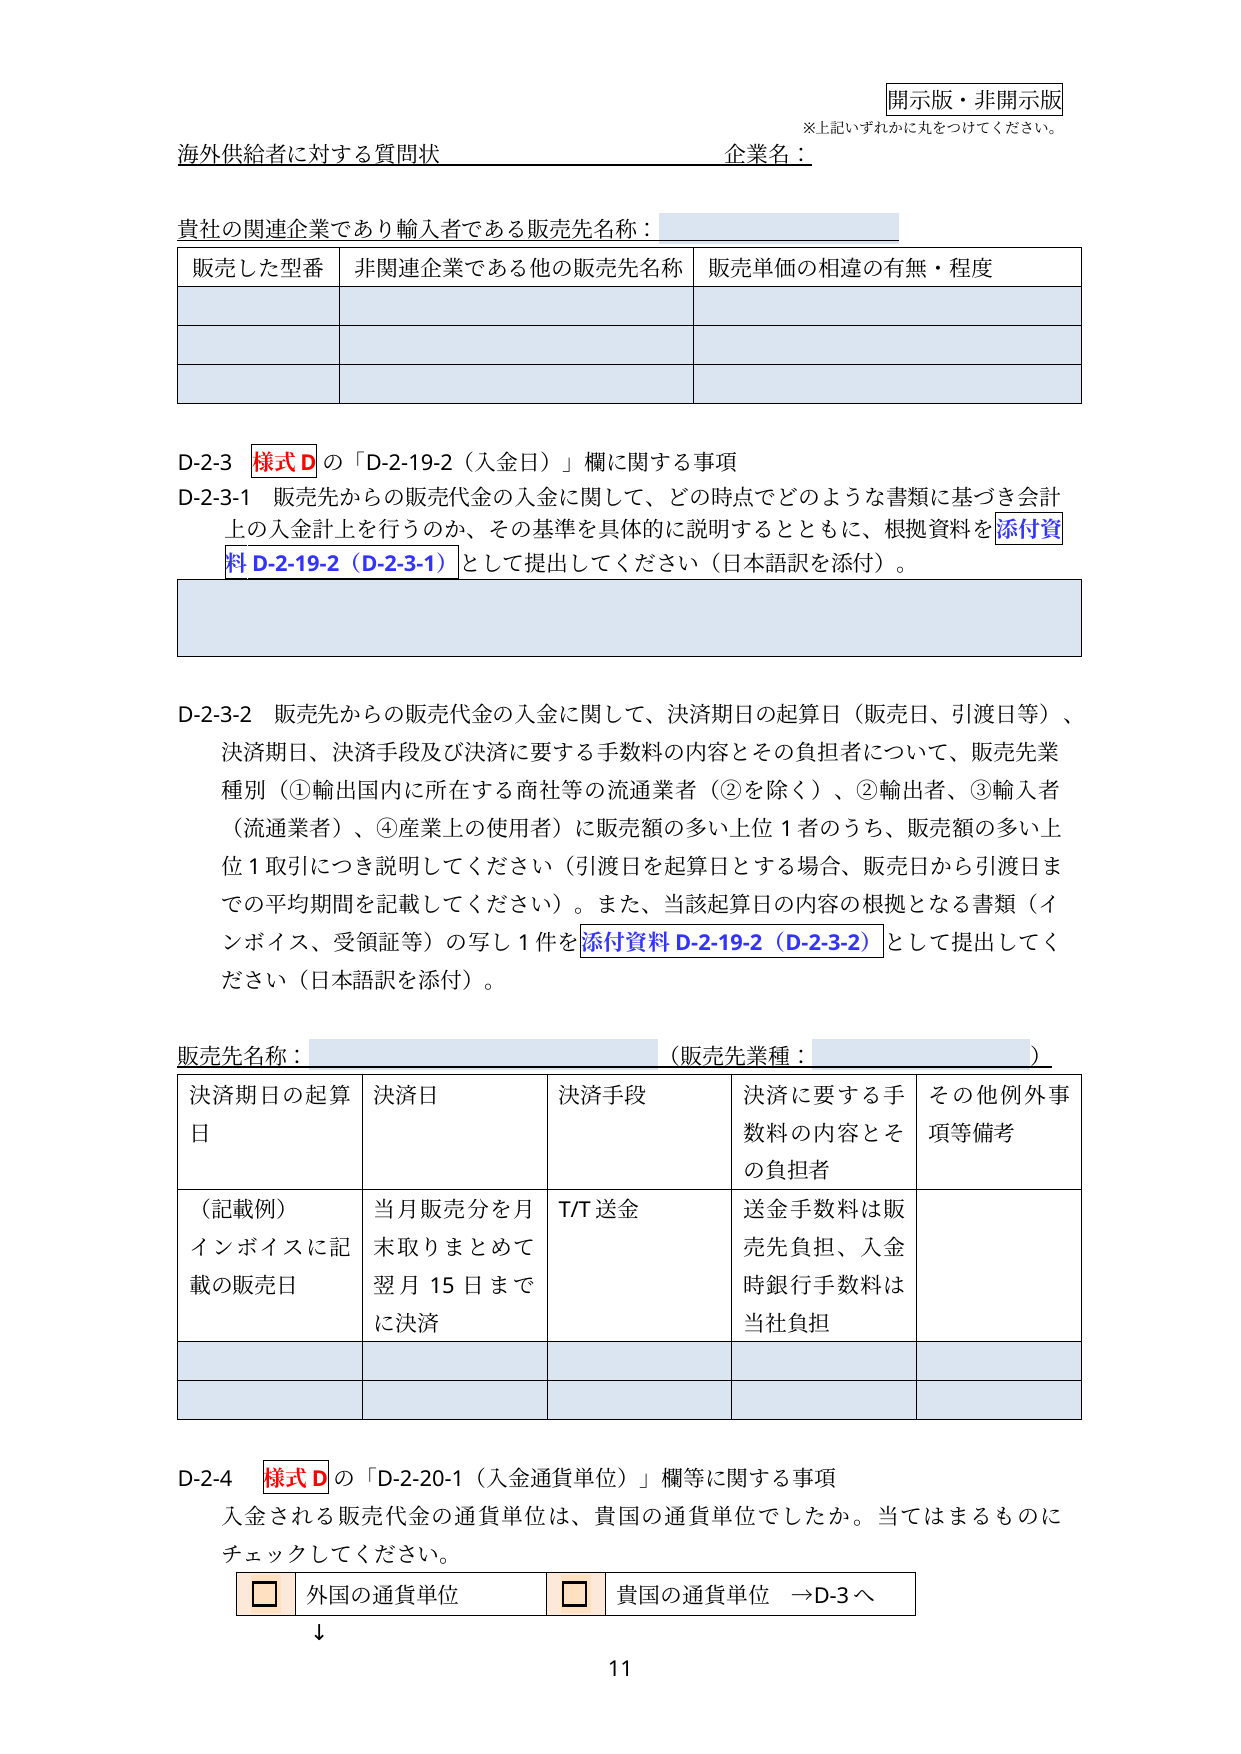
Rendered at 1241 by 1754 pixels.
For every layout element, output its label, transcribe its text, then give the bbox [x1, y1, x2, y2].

table_header 決済期日の起算日 [178, 1075, 362, 1188]
table_cell [732, 1342, 916, 1380]
table_header 販売単価の相違の有無・程度 [694, 248, 1081, 286]
table_header 販売した型番 [178, 248, 339, 286]
table_cell [917, 1342, 1081, 1380]
table_cell [178, 1342, 362, 1380]
table_header 決済日 [363, 1075, 547, 1188]
table_cell [732, 1381, 916, 1419]
table_header 貴国の通貨単位 →D-3へ [606, 1573, 915, 1615]
table_header [178, 580, 1081, 656]
table_cell [917, 1381, 1081, 1419]
table_header 決済手段 [548, 1075, 731, 1188]
table_header 外国の通貨単位 [296, 1573, 546, 1615]
table_cell 送金手数料は販売先負担、入金時銀行手数料は当社負担 [732, 1190, 916, 1341]
table_cell [340, 287, 693, 325]
table_cell [178, 365, 339, 403]
table_header その他例外事項等備考 [917, 1075, 1081, 1188]
table_cell [694, 326, 1081, 364]
table_cell [178, 287, 339, 325]
table_cell （記載例） インボイスに記載の販売日 [178, 1190, 362, 1341]
table_header 決済に要する手数料の内容とその負担者 [732, 1075, 916, 1188]
table_cell [694, 287, 1081, 325]
subtitle 様式Dの「D-2-20-1（入金通貨単位）」欄等に関する事項 入金される販売代金の通貨単位は、貴国の通貨単位でしたか。当てはまるものにチェックしてください。 [177, 1458, 1063, 1572]
table_cell [694, 365, 1081, 403]
table_header [237, 1573, 295, 1615]
text 貴社の関連企業であり輸入者である販売先名称： [177, 209, 1063, 247]
table_cell [917, 1190, 1081, 1341]
text D-2-3 様式Dの「D-2-19-2（入金日）」欄に関する事項 [177, 442, 1063, 480]
table_cell [340, 365, 693, 403]
text D-2-3-1 販売先からの販売代金の入金に関して、どの時点でどのような書類に基づき会計上の入金計上を行うのか、その基準を具体的に説明するとともに、根拠資料を添付資料D-2-19-2（D-2-3-1）として提出してください（日本語訳を添付）。 [177, 480, 1063, 579]
text ↓ [310, 1616, 1063, 1646]
table_cell [548, 1342, 731, 1380]
table_cell [178, 326, 339, 364]
table_cell [363, 1381, 547, 1419]
table_cell 当月販売分を月末取りまとめて翌月15日までに決済 [363, 1190, 547, 1341]
table_cell T/T送金 [548, 1190, 731, 1341]
text 販売先名称： （販売先業種： ） [177, 1036, 1063, 1074]
table_cell [340, 326, 693, 364]
table_header [547, 1573, 605, 1615]
text D-2-3-2 販売先からの販売代金の入金に関して、決済期日の起算日（販売日、引渡日等）、決済期日、決済手段及び決済に要する手数料の内容とその負担者について、販売先業種別（①輸出国内に所在する商社等の流通業者（②を除く）、②輸出者、③輸入者（流通業者）、④産業上の使用者）に販売額の多い上位1者のうち、販売額の多い上位1取引につき説明してください（引渡日を起算日とする場合、販売日から引渡日までの平均期間を記載してください）。また、当該起算日の内容の根拠となる書類（インボイス、受領証等）の写し1件を添付資料D-2-19-2（D-2-3-2）として提出してください（日本語訳を添付）。 [177, 694, 1063, 998]
table_cell [548, 1381, 731, 1419]
table_header 非関連企業である他の販売先名称 [340, 248, 693, 286]
table_cell [178, 1381, 362, 1419]
table_cell [363, 1342, 547, 1380]
